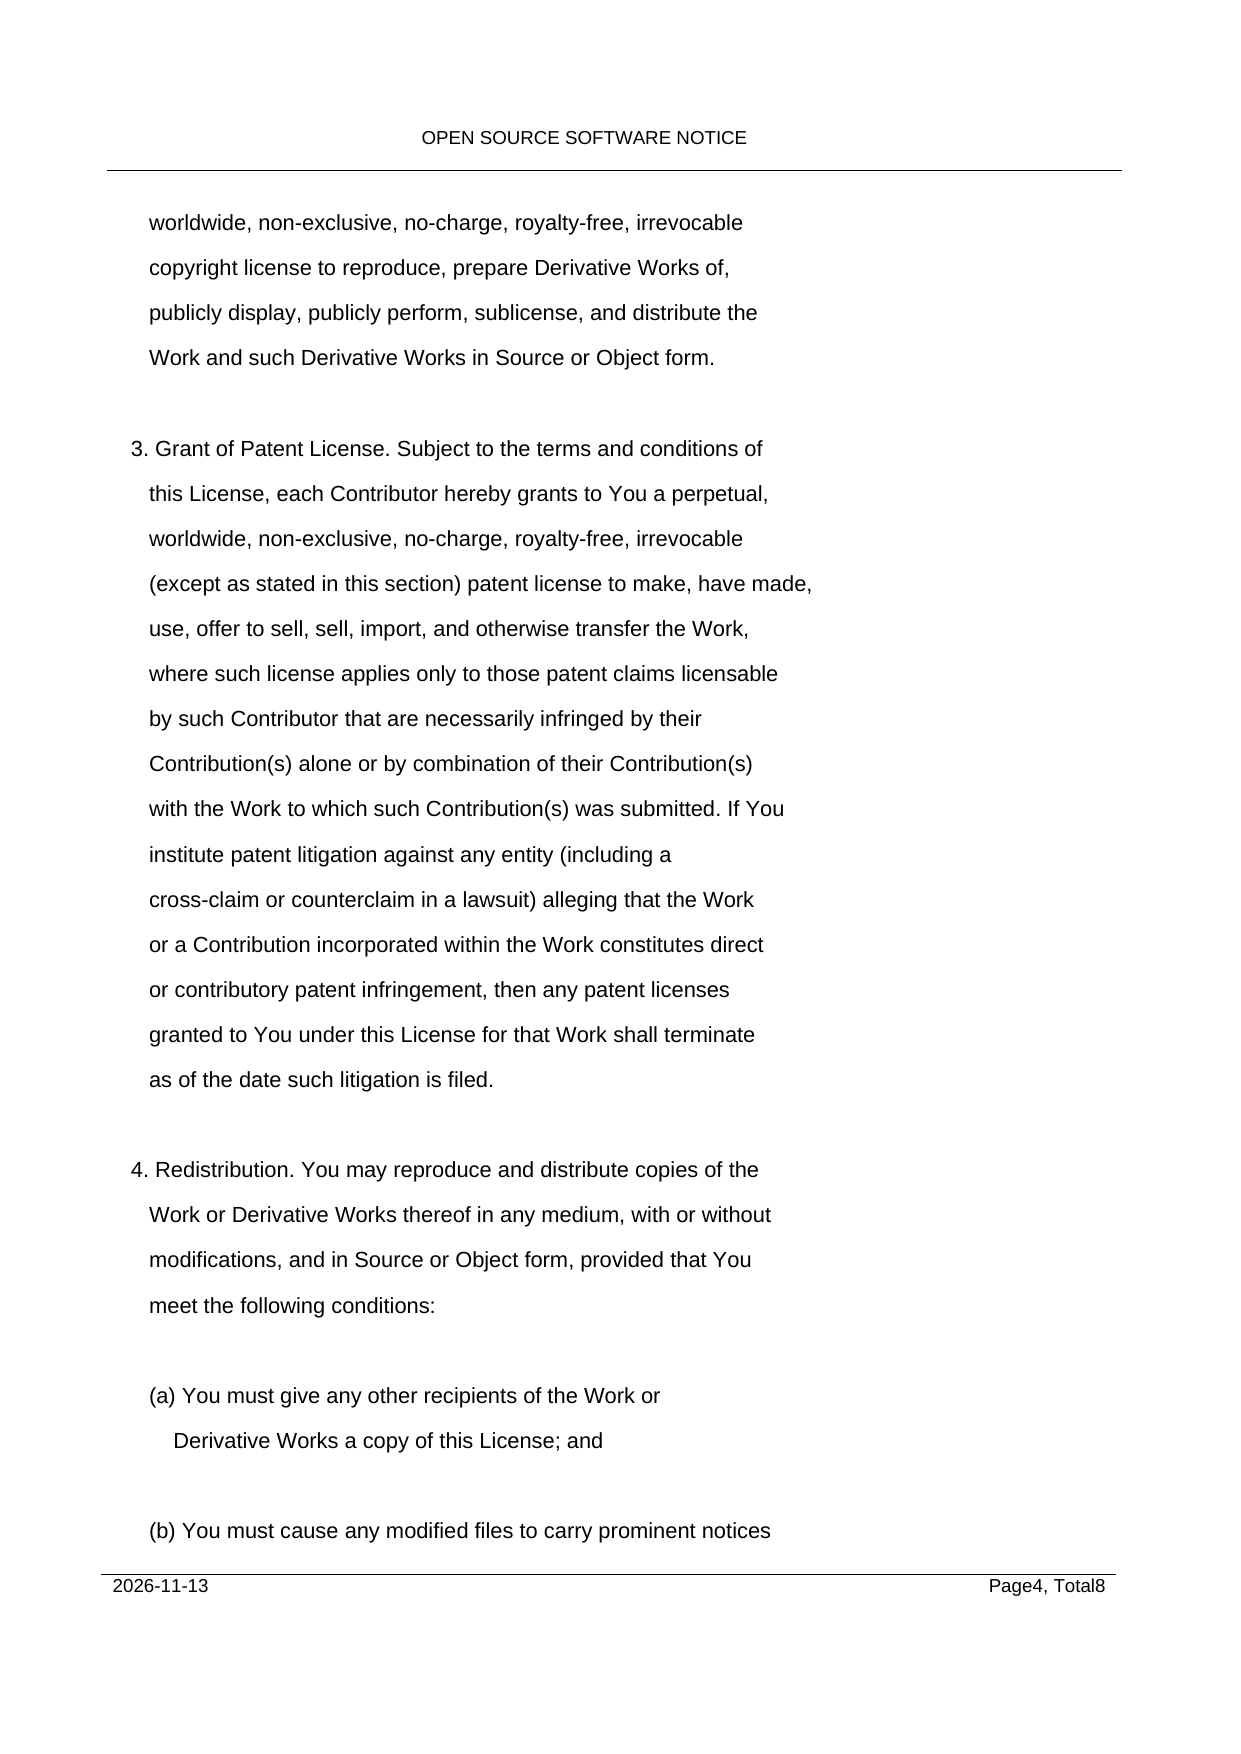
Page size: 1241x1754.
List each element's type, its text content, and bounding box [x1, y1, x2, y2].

text institute patent litigation against any entity (including a [112, 838, 1128, 870]
text worldwide, non-exclusive, no-charge, royalty-free, irrevocable [112, 206, 1128, 239]
text Work and such Derivative Works in Source or Object form. [112, 342, 1128, 374]
text (except as stated in this section) patent license to make, have made, [112, 567, 1128, 600]
text Contribution(s) alone or by combination of their Contribution(s) [112, 748, 1128, 780]
text by such Contributor that are necessarily infringed by their [112, 702, 1128, 735]
text meet the following conditions: [112, 1289, 1128, 1321]
text or a Contribution incorporated within the Work constitutes direct [112, 928, 1128, 961]
text where such license applies only to those patent claims licensable [112, 657, 1128, 690]
text modifications, and in Source or Object form, provided that You [112, 1244, 1128, 1276]
text worldwide, non-exclusive, no-charge, royalty-free, irrevocable [112, 522, 1128, 554]
text cross-claim or counterclaim in a lawsuit) alleging that the Work [112, 883, 1128, 915]
text granted to You under this License for that Work shall terminate [112, 1018, 1128, 1051]
text publicly display, publicly perform, sublicense, and distribute the [112, 297, 1128, 329]
text use, offer to sell, sell, import, and otherwise transfer the Work, [112, 612, 1128, 645]
text 4. Redistribution. You may reproduce and distribute copies of the [112, 1153, 1128, 1186]
text (a) You must give any other recipients of the Work or [112, 1379, 1128, 1412]
text 3. Grant of Patent License. Subject to the terms and conditions of [112, 432, 1128, 464]
text copyright license to reproduce, prepare Derivative Works of, [112, 251, 1128, 284]
text Derivative Works a copy of this License; and [112, 1424, 1128, 1457]
text as of the date such litigation is filed. [112, 1063, 1128, 1096]
text or contributory patent infringement, then any patent licenses [112, 973, 1128, 1006]
text with the Work to which such Contribution(s) was submitted. If You [112, 793, 1128, 825]
text (b) You must cause any modified files to carry prominent notices [112, 1514, 1128, 1547]
text Work or Derivative Works thereof in any medium, with or without [112, 1199, 1128, 1231]
text this License, each Contributor hereby grants to You a perpetual, [112, 477, 1128, 509]
